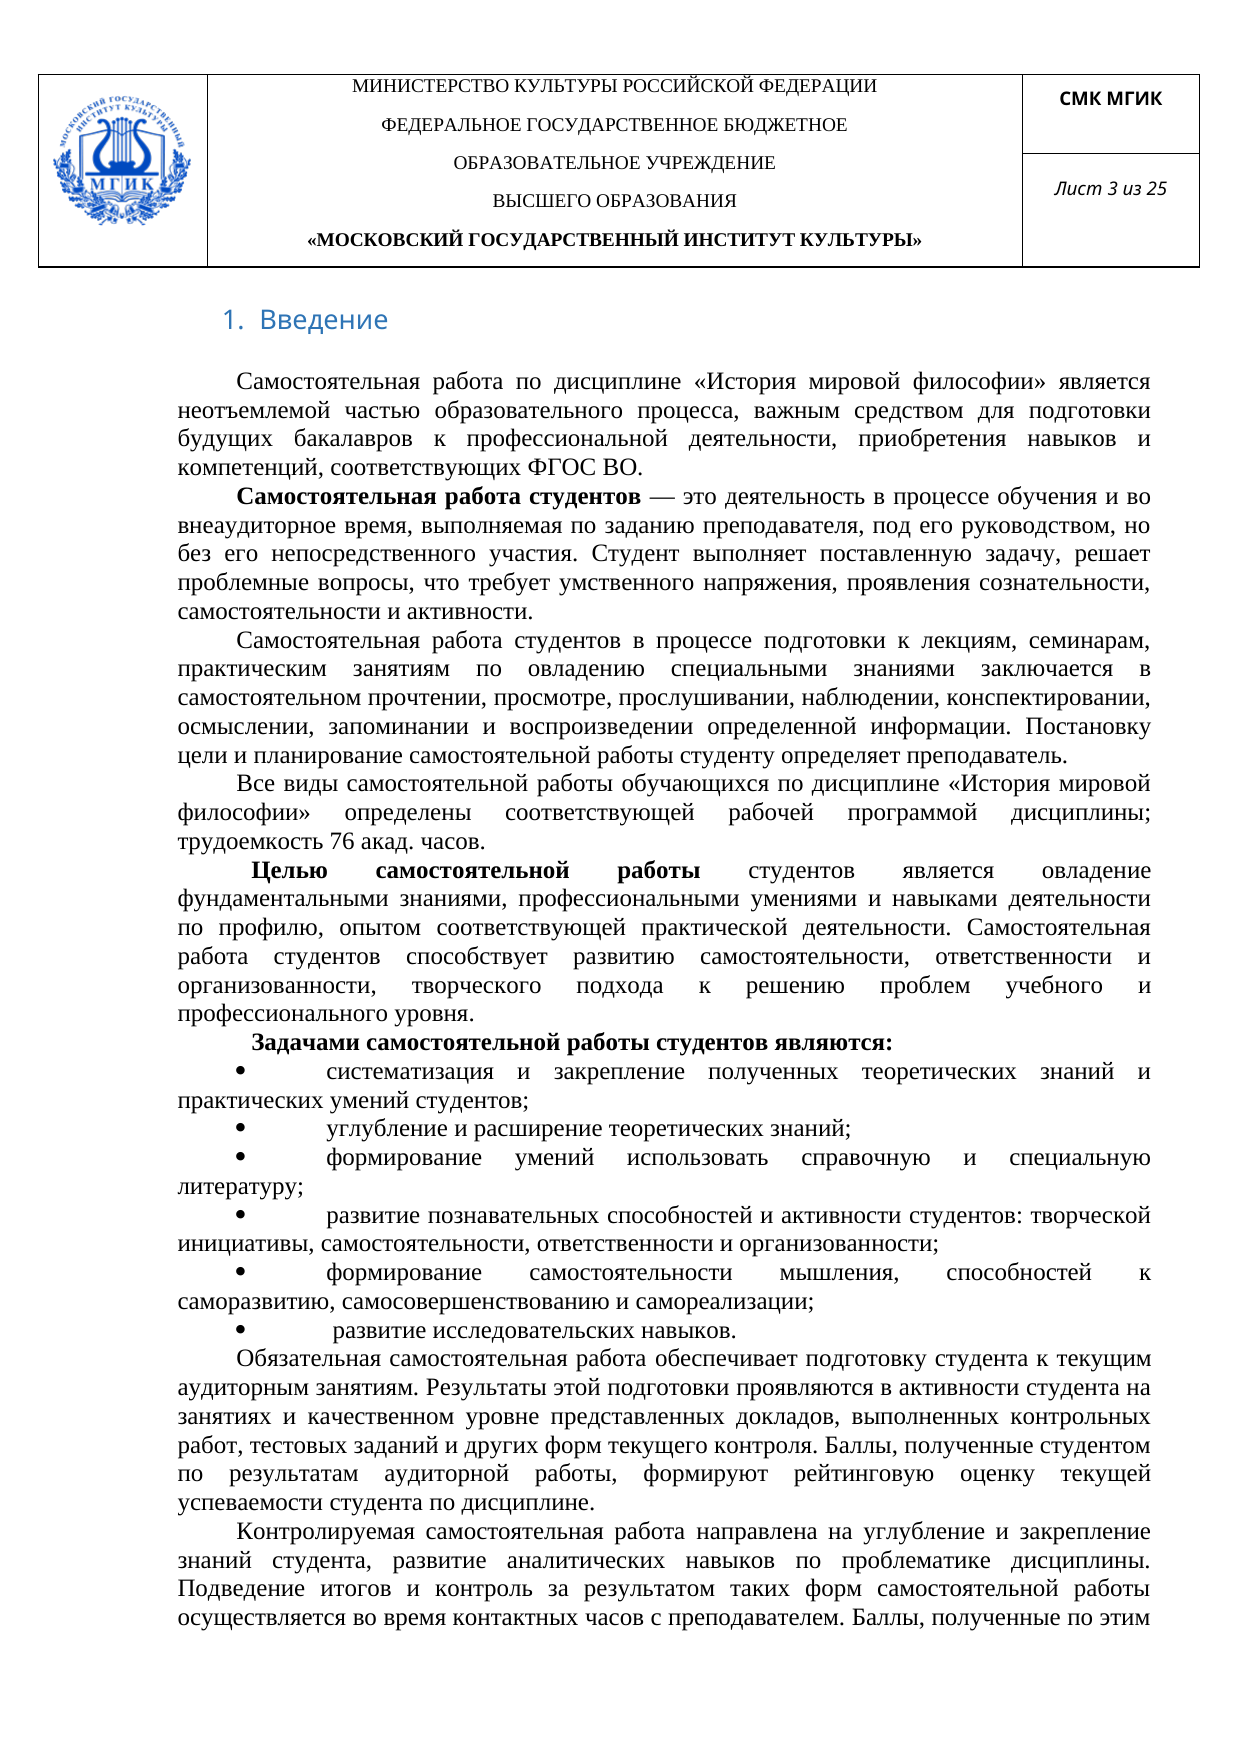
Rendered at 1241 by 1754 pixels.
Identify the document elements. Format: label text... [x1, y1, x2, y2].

text Самостоятельная работа студентов — это деятельность в процессе обучения и во внеаудиторное время, выполняемая по заданию преподавателя, под его руководством, но без его непосредственного участия. Студент выполняет поставленную задачу, решает проблемные вопросы, что требует умственного напряжения, проявления сознательности, самостоятельности и активности. [177, 481, 1152, 625]
text Самостоятельная работа по дисциплине «История мировой философии» является неотъемлемой частью образовательного процесса, важным средством для подготовки будущих бакалавров к профессиональной деятельности, приобретения навыков и компетенций, соответствующих ФГОС ВО. [177, 366, 1152, 481]
text Целью самостоятельной работы студентов является овладение фундаментальными знаниями, профессиональными умениями и навыками деятельности по профилю, опытом соответствующей практической деятельности. Самостоятельная работа студентов способствует развитию самостоятельности, ответственности и организованности, творческого подхода к решению проблем учебного и профессионального уровня. [177, 855, 1152, 1027]
subtitle Введение [222, 300, 1152, 337]
text Все виды самостоятельной работы обучающихся по дисциплине «История мировой философии» определены соответствующей рабочей программой дисциплины; трудоемкость 76 акад. часов. [177, 768, 1152, 855]
list формирование самостоятельности мышления, способностей к саморазвитию, самосовершенствованию и самореализации; [177, 1257, 1152, 1315]
list развитие исследовательских навыков. [177, 1315, 1152, 1343]
list формирование умений использовать справочную и специальную литературу; [177, 1142, 1152, 1200]
list углубление и расширение теоретических знаний; [177, 1113, 1152, 1142]
picture [48, 83, 196, 250]
text Обязательная самостоятельная работа обеспечивает подготовку студента к текущим аудиторным занятиям. Результаты этой подготовки проявляются в активности студента на занятиях и качественном уровне представленных докладов, выполненных контрольных работ, тестовых заданий и других форм текущего контроля. Баллы, полученные студентом по результатам аудиторной работы, формируют рейтинговую оценку текущей успеваемости студента по дисциплине. [177, 1343, 1152, 1516]
text Самостоятельная работа студентов в процессе подготовки к лекциям, семинарам, практическим занятиям по овладению специальными знаниями заключается в самостоятельном прочтении, просмотре, прослушивании, наблюдении, конспектировании, осмыслении, запоминании и воспроизведении определенной информации. Постановку цели и планирование самостоятельной работы студенту определяет преподаватель. [177, 625, 1152, 768]
text Задачами самостоятельной работы студентов являются: [177, 1027, 1152, 1056]
list развитие познавательных способностей и активности студентов: творческой инициативы, самостоятельности, ответственности и организованности; [177, 1200, 1152, 1257]
list систематизация и закрепление полученных теоретических знаний и практических умений студентов; [177, 1056, 1152, 1113]
